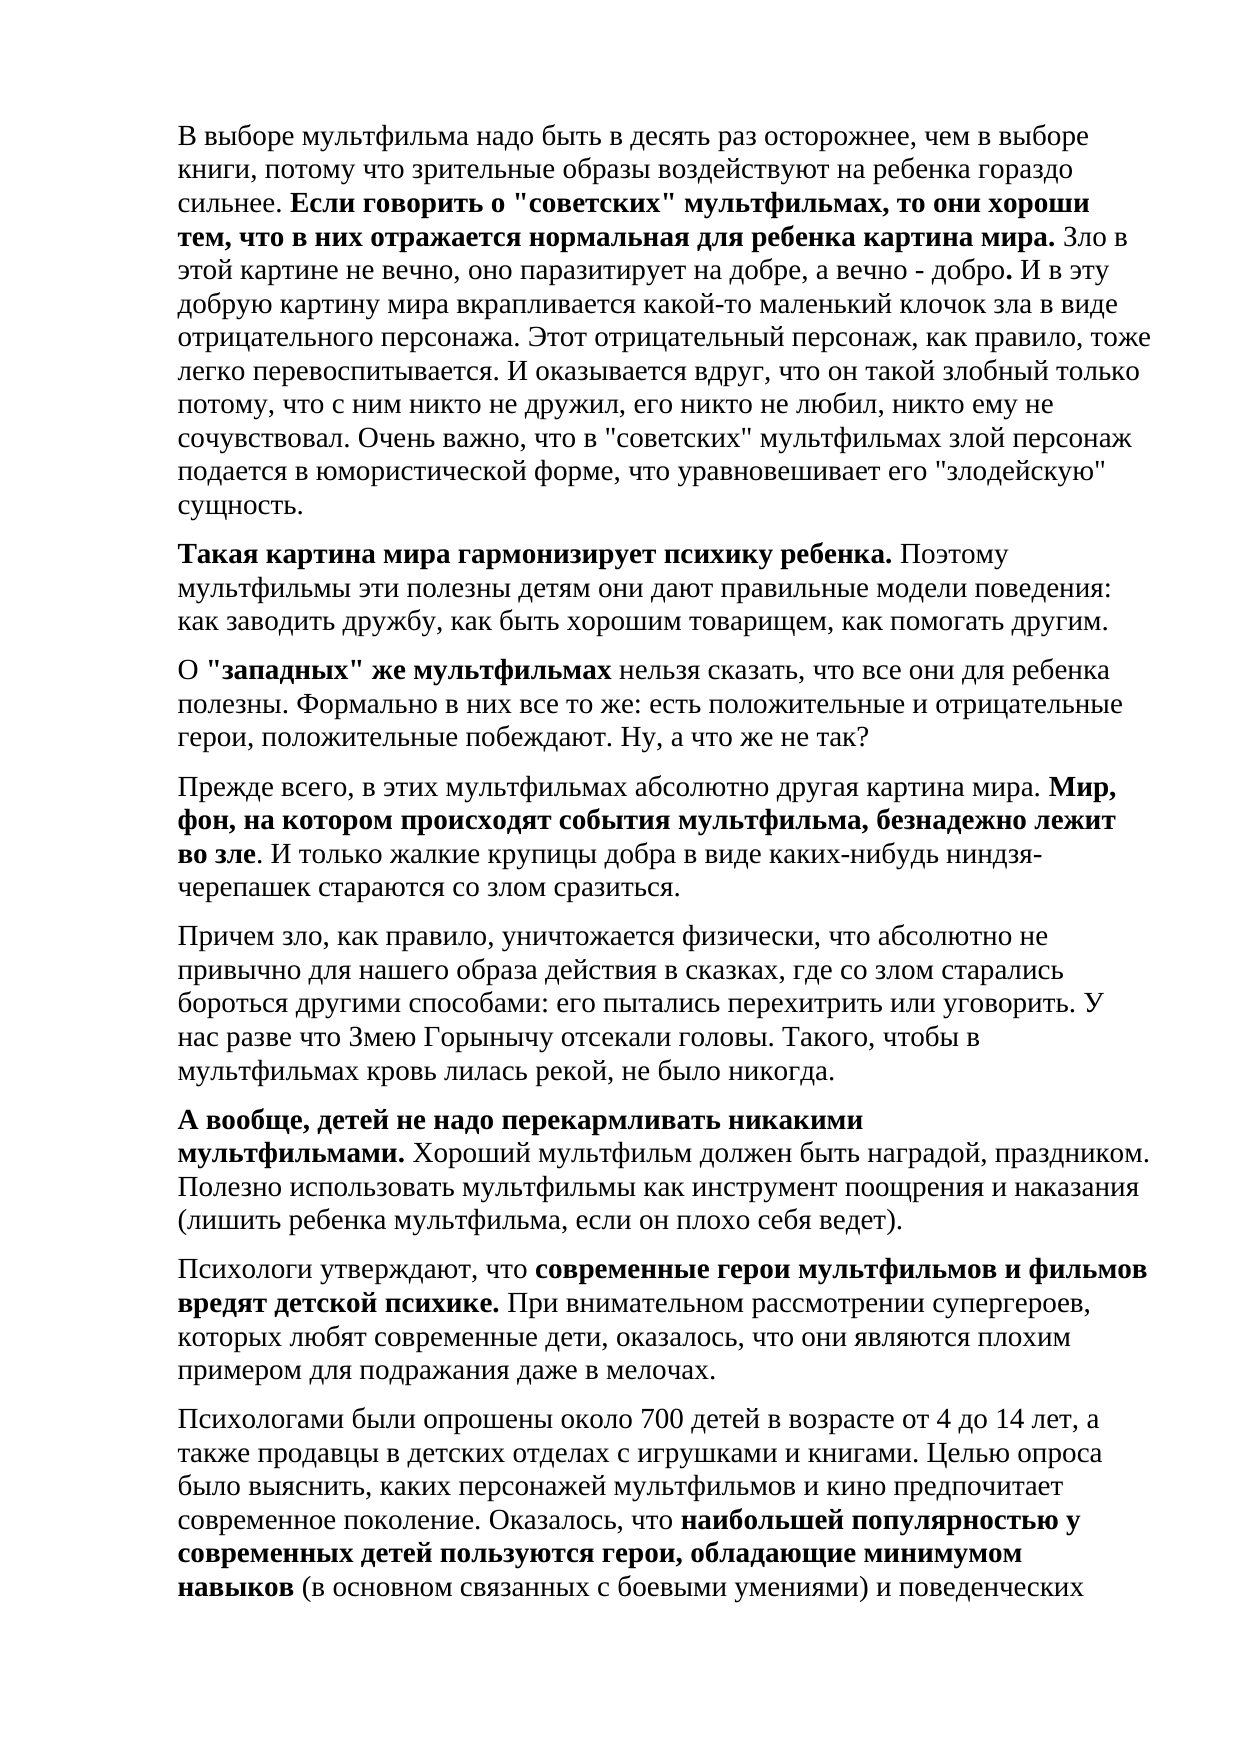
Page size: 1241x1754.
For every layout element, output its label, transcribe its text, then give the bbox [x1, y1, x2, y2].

text Причем зло, как правило, уничтожается физически, что абсолютно не привычно для нашего образа действия в сказках, где со злом старались бороться другими способами: его пытались перехитрить или уговорить. У нас разве что Змею Горынычу отсекали головы. Такого, чтобы в мультфильмах кровь лилась рекой, не было никогда. [177, 918, 1152, 1086]
text Прежде всего, в этих мультфильмах абсолютно другая картина мира. Мир, фон, на котором происходят события мультфильма, безнадежно лежит во зле. И только жалкие крупицы добра в виде каких-нибудь ниндзя-черепашек стараются со злом сразиться. [177, 769, 1152, 903]
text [177, 1401, 1152, 1603]
text Такая картина мира гармонизирует психику ребенка. Поэтому мультфильмы эти полезны детям они дают правильные модели поведения: как заводить дружбу, как быть хорошим товарищем, как помогать другим. [177, 536, 1152, 637]
text А вообще, детей не надо перекармливать никакими мультфильмами. Хороший мультфильм должен быть наградой, праздником. Полезно использовать мультфильмы как инструмент поощрения и наказания (лишить ребенка мультфильма, если он плохо себя ведет). [177, 1102, 1152, 1236]
text Психологи утверждают, что современные герои мультфильмов и фильмов вредят детской психике. При внимательном рассмотрении супергероев, которых любят современные дети, оказалось, что они являются плохим примером для подражания даже в мелочах. [177, 1252, 1152, 1386]
text В выборе мультфильма надо быть в десять раз осторожнее, чем в выборе книги, потому что зрительные образы воздействуют на ребенка гораздо сильнее. Если говорить о "советских" мультфильмах, то они хороши тем, что в них отражается нормальная для ребенка картина мира. Зло в этой картине не вечно, оно паразитирует на добре, а вечно - добро. И в эту добрую картину мира вкрапливается какой-то маленький клочок зла в виде отрицательного персонажа. Этот отрицательный персонаж, как правило, тоже легко перевоспитывается. И оказывается вдруг, что он такой злобный только потому, что с ним никто не дружил, его никто не любил, никто ему не сочувствовал. Очень важно, что в "советских" мультфильмах злой персонаж подается в юмористической форме, что уравновешивает его "злодейскую" сущность. [177, 118, 1152, 521]
text О "западных" же мультфильмах нельзя сказать, что все они для ребенка полезны. Формально в них все то же: есть положительные и отрицательные герои, положительные побеждают. Ну, а что же не так? [177, 652, 1152, 753]
